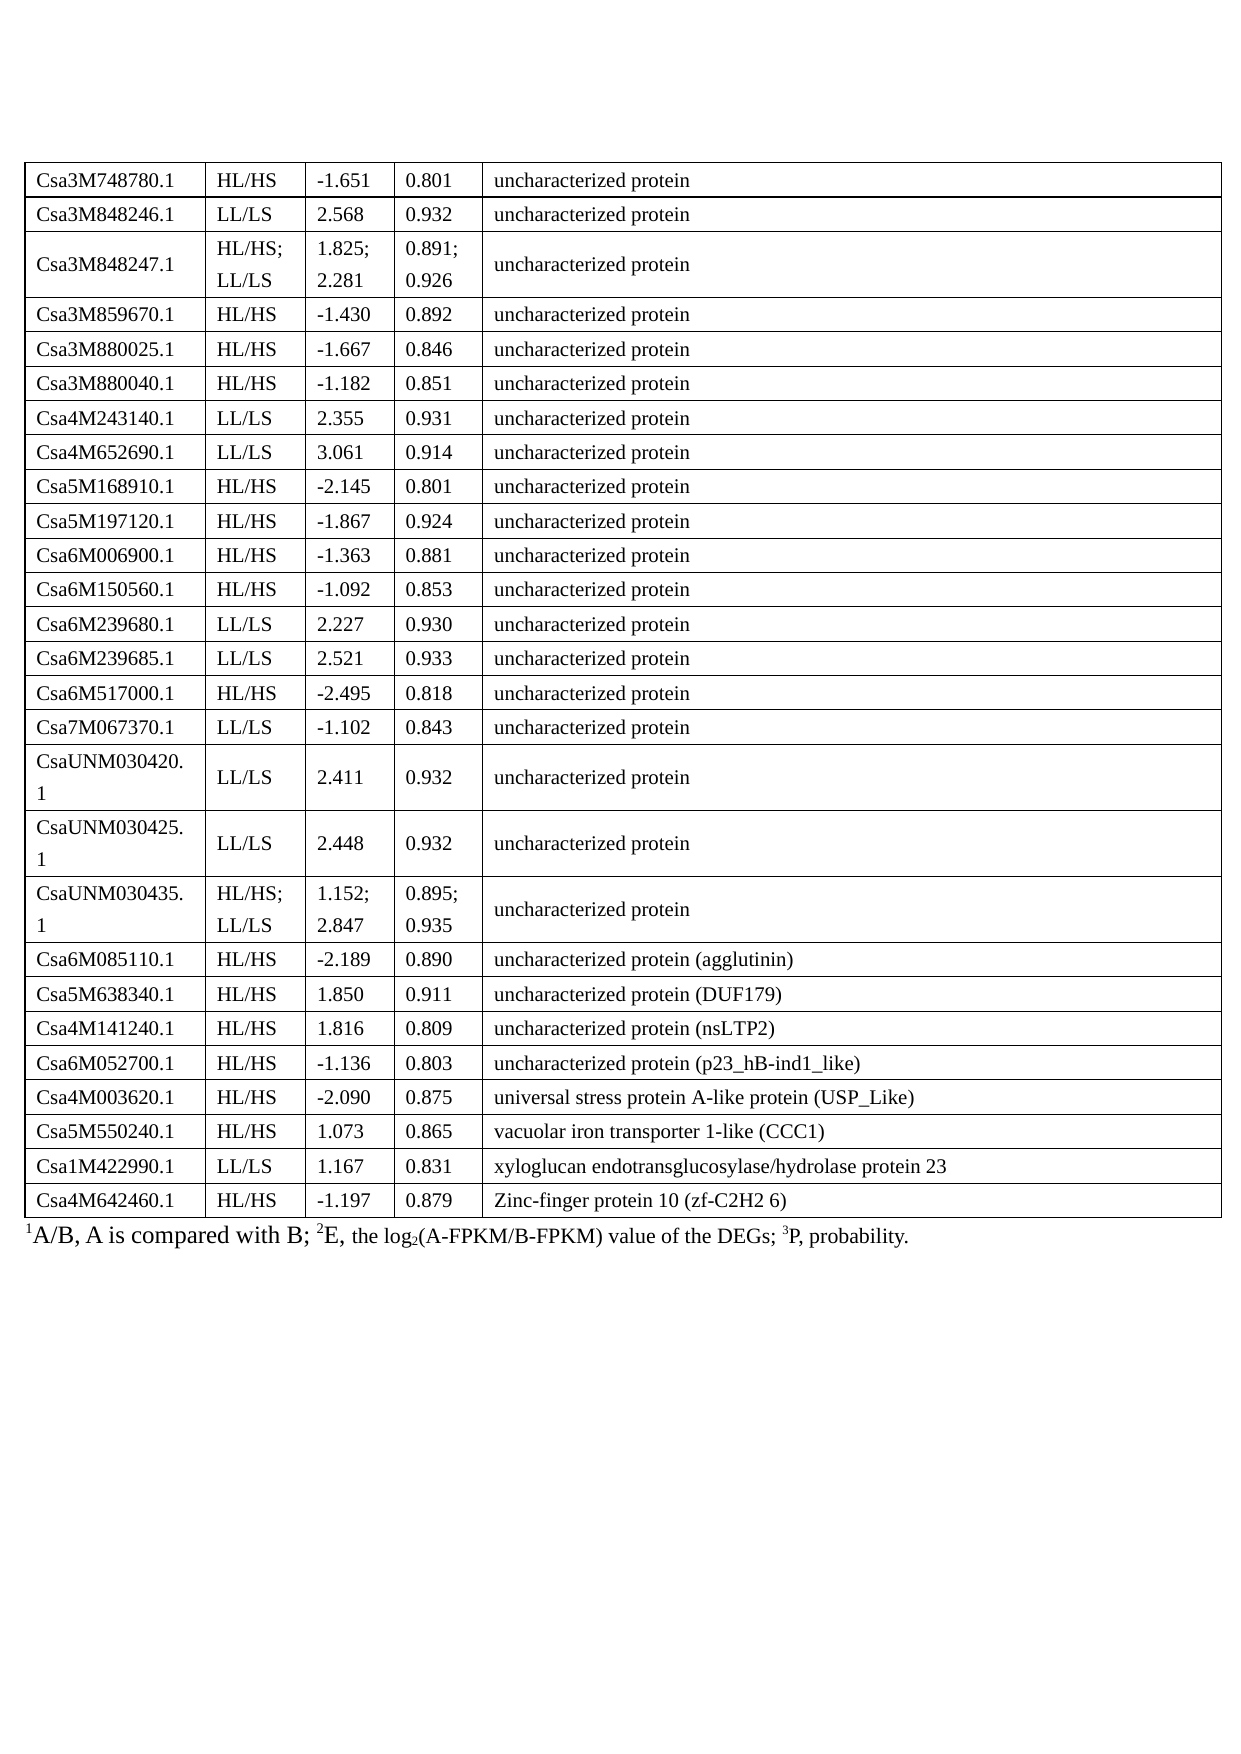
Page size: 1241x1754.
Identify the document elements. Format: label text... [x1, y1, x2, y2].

table_cell LL/LS [206, 811, 305, 876]
table_cell Csa3M880025.1 [26, 332, 205, 366]
table_cell Csa5M197120.1 [26, 504, 205, 537]
table_cell Csa6M006900.1 [26, 539, 205, 572]
text 1A/B, A is compared with B; 2E, the log2(A-FPKM/B-FPKM) value of the DEGs; 3P, probability. [25, 1218, 1053, 1250]
table_cell HL/HS [206, 332, 305, 366]
table_cell uncharacterized protein [483, 676, 1221, 709]
table_cell Csa6M517000.1 [26, 676, 205, 709]
table_cell 0.881 [395, 539, 482, 572]
table_cell -1.092 [306, 573, 394, 606]
table_cell Csa3M859670.1 [26, 298, 205, 331]
table_cell 0.831 [395, 1149, 482, 1182]
table_cell HL/HS [206, 943, 305, 976]
table_cell -1.136 [306, 1046, 394, 1079]
table_cell uncharacterized protein [483, 710, 1221, 744]
table_cell 0.930 [395, 607, 482, 641]
table_cell 1.816 [306, 1012, 394, 1045]
table_cell HL/HS [206, 504, 305, 537]
table_cell 0.924 [395, 504, 482, 537]
table_cell 1.073 [306, 1115, 394, 1148]
table_cell Csa4M141240.1 [26, 1012, 205, 1045]
table_cell 0.818 [395, 676, 482, 709]
table_cell Csa6M085110.1 [26, 943, 205, 976]
table_cell LL/LS [206, 401, 305, 434]
table_cell uncharacterized protein (agglutinin) [483, 943, 1221, 976]
table_cell uncharacterized protein [483, 298, 1221, 331]
table_cell 0.846 [395, 332, 482, 366]
table_cell 0.890 [395, 943, 482, 976]
table_cell HL/HS [206, 573, 305, 606]
table_cell uncharacterized protein [483, 198, 1221, 231]
table_cell 2.411 [306, 745, 394, 810]
table_cell -2.189 [306, 943, 394, 976]
table_cell CsaUNM030435.1 [26, 877, 205, 942]
table_cell -1.430 [306, 298, 394, 331]
table_cell universal stress protein A-like protein (USP_Like) [483, 1080, 1221, 1114]
table_cell 0.932 [395, 745, 482, 810]
table_cell Csa6M150560.1 [26, 573, 205, 606]
table_cell uncharacterized protein [483, 401, 1221, 434]
table_cell Csa3M848247.1 [26, 232, 205, 297]
table_cell Csa5M168910.1 [26, 470, 205, 503]
table_cell HL/HS [206, 1046, 305, 1079]
table_cell uncharacterized protein [483, 470, 1221, 503]
table_cell LL/LS [206, 710, 305, 744]
table_cell uncharacterized protein [483, 745, 1221, 810]
table_cell 0.801 [395, 163, 482, 196]
table_cell HL/HS [206, 298, 305, 331]
table_cell -1.197 [306, 1184, 394, 1217]
table_cell 2.227 [306, 607, 394, 641]
table_cell LL/LS [206, 745, 305, 810]
table_cell 0.803 [395, 1046, 482, 1079]
table_cell HL/HS; LL/LS [206, 232, 305, 297]
table_cell -1.102 [306, 710, 394, 744]
table_cell HL/HS [206, 1115, 305, 1148]
table_cell Csa4M003620.1 [26, 1080, 205, 1114]
table_cell 0.809 [395, 1012, 482, 1045]
table_cell uncharacterized protein [483, 811, 1221, 876]
table_cell LL/LS [206, 642, 305, 675]
table_cell uncharacterized protein (DUF179) [483, 977, 1221, 1011]
table_cell 0.911 [395, 977, 482, 1011]
table_cell 1.825; 2.281 [306, 232, 394, 297]
table_cell xyloglucan endotransglucosylase/hydrolase protein 23 [483, 1149, 1221, 1182]
table_cell HL/HS [206, 676, 305, 709]
table_cell uncharacterized protein (p23_hB-ind1_like) [483, 1046, 1221, 1079]
table_cell 0.914 [395, 435, 482, 469]
table_cell CsaUNM030420.1 [26, 745, 205, 810]
table_cell Zinc-finger protein 10 (zf-C2H2 6) [483, 1184, 1221, 1217]
table_cell Csa3M880040.1 [26, 367, 205, 400]
table_cell 3.061 [306, 435, 394, 469]
table_cell Csa6M239680.1 [26, 607, 205, 641]
table_cell -1.363 [306, 539, 394, 572]
table_cell HL/HS [206, 977, 305, 1011]
table_cell LL/LS [206, 435, 305, 469]
table_cell 0.851 [395, 367, 482, 400]
table_cell -2.090 [306, 1080, 394, 1114]
table_cell Csa4M243140.1 [26, 401, 205, 434]
table_cell Csa4M642460.1 [26, 1184, 205, 1217]
table_cell Csa3M748780.1 [26, 163, 205, 196]
table_cell uncharacterized protein [483, 332, 1221, 366]
table_cell 1.850 [306, 977, 394, 1011]
table_cell HL/HS; LL/LS [206, 877, 305, 942]
table_cell -1.182 [306, 367, 394, 400]
table_cell HL/HS [206, 1080, 305, 1114]
table_cell HL/HS [206, 1184, 305, 1217]
table_cell uncharacterized protein [483, 232, 1221, 297]
table_cell 0.932 [395, 811, 482, 876]
table_cell HL/HS [206, 1012, 305, 1045]
table_cell Csa4M652690.1 [26, 435, 205, 469]
table_cell -2.495 [306, 676, 394, 709]
table_cell HL/HS [206, 539, 305, 572]
table_cell 1.152; 2.847 [306, 877, 394, 942]
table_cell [483, 163, 1221, 196]
table_cell uncharacterized protein [483, 539, 1221, 572]
table_cell 0.843 [395, 710, 482, 744]
table_cell uncharacterized protein (nsLTP2) [483, 1012, 1221, 1045]
table_cell Csa1M422990.1 [26, 1149, 205, 1182]
table_cell 0.865 [395, 1115, 482, 1148]
table_cell 0.931 [395, 401, 482, 434]
table_cell 2.568 [306, 198, 394, 231]
table_cell 0.891; 0.926 [395, 232, 482, 297]
table_cell uncharacterized protein [483, 435, 1221, 469]
table_cell LL/LS [206, 1149, 305, 1182]
table_cell uncharacterized protein [483, 573, 1221, 606]
table_cell 0.895; 0.935 [395, 877, 482, 942]
table_cell LL/LS [206, 607, 305, 641]
table_cell 0.875 [395, 1080, 482, 1114]
table_cell 0.879 [395, 1184, 482, 1217]
table_cell Csa5M638340.1 [26, 977, 205, 1011]
table_cell 1.167 [306, 1149, 394, 1182]
table_cell 2.521 [306, 642, 394, 675]
table_cell CsaUNM030425.1 [26, 811, 205, 876]
table_cell HL/HS [206, 470, 305, 503]
table_cell uncharacterized protein [483, 367, 1221, 400]
table_cell vacuolar iron transporter 1-like (CCC1) [483, 1115, 1221, 1148]
table_cell uncharacterized protein [483, 607, 1221, 641]
table_cell 0.932 [395, 198, 482, 231]
table_cell Csa7M067370.1 [26, 710, 205, 744]
table_cell Csa5M550240.1 [26, 1115, 205, 1148]
table_cell -2.145 [306, 470, 394, 503]
table_cell Csa3M848246.1 [26, 198, 205, 231]
table_cell 0.801 [395, 470, 482, 503]
table_cell 0.933 [395, 642, 482, 675]
table_cell -1.867 [306, 504, 394, 537]
table_cell 2.448 [306, 811, 394, 876]
table_cell -1.667 [306, 332, 394, 366]
table_cell Csa6M052700.1 [26, 1046, 205, 1079]
table_cell 0.853 [395, 573, 482, 606]
table_cell 0.892 [395, 298, 482, 331]
table_cell uncharacterized protein [483, 877, 1221, 942]
table_cell 2.355 [306, 401, 394, 434]
table_cell uncharacterized protein [483, 504, 1221, 537]
table_cell HL/HS [206, 163, 305, 196]
table_cell HL/HS [206, 367, 305, 400]
table_cell Csa6M239685.1 [26, 642, 205, 675]
table_cell uncharacterized protein [483, 642, 1221, 675]
table_cell LL/LS [206, 198, 305, 231]
table_cell -1.651 [306, 163, 394, 196]
